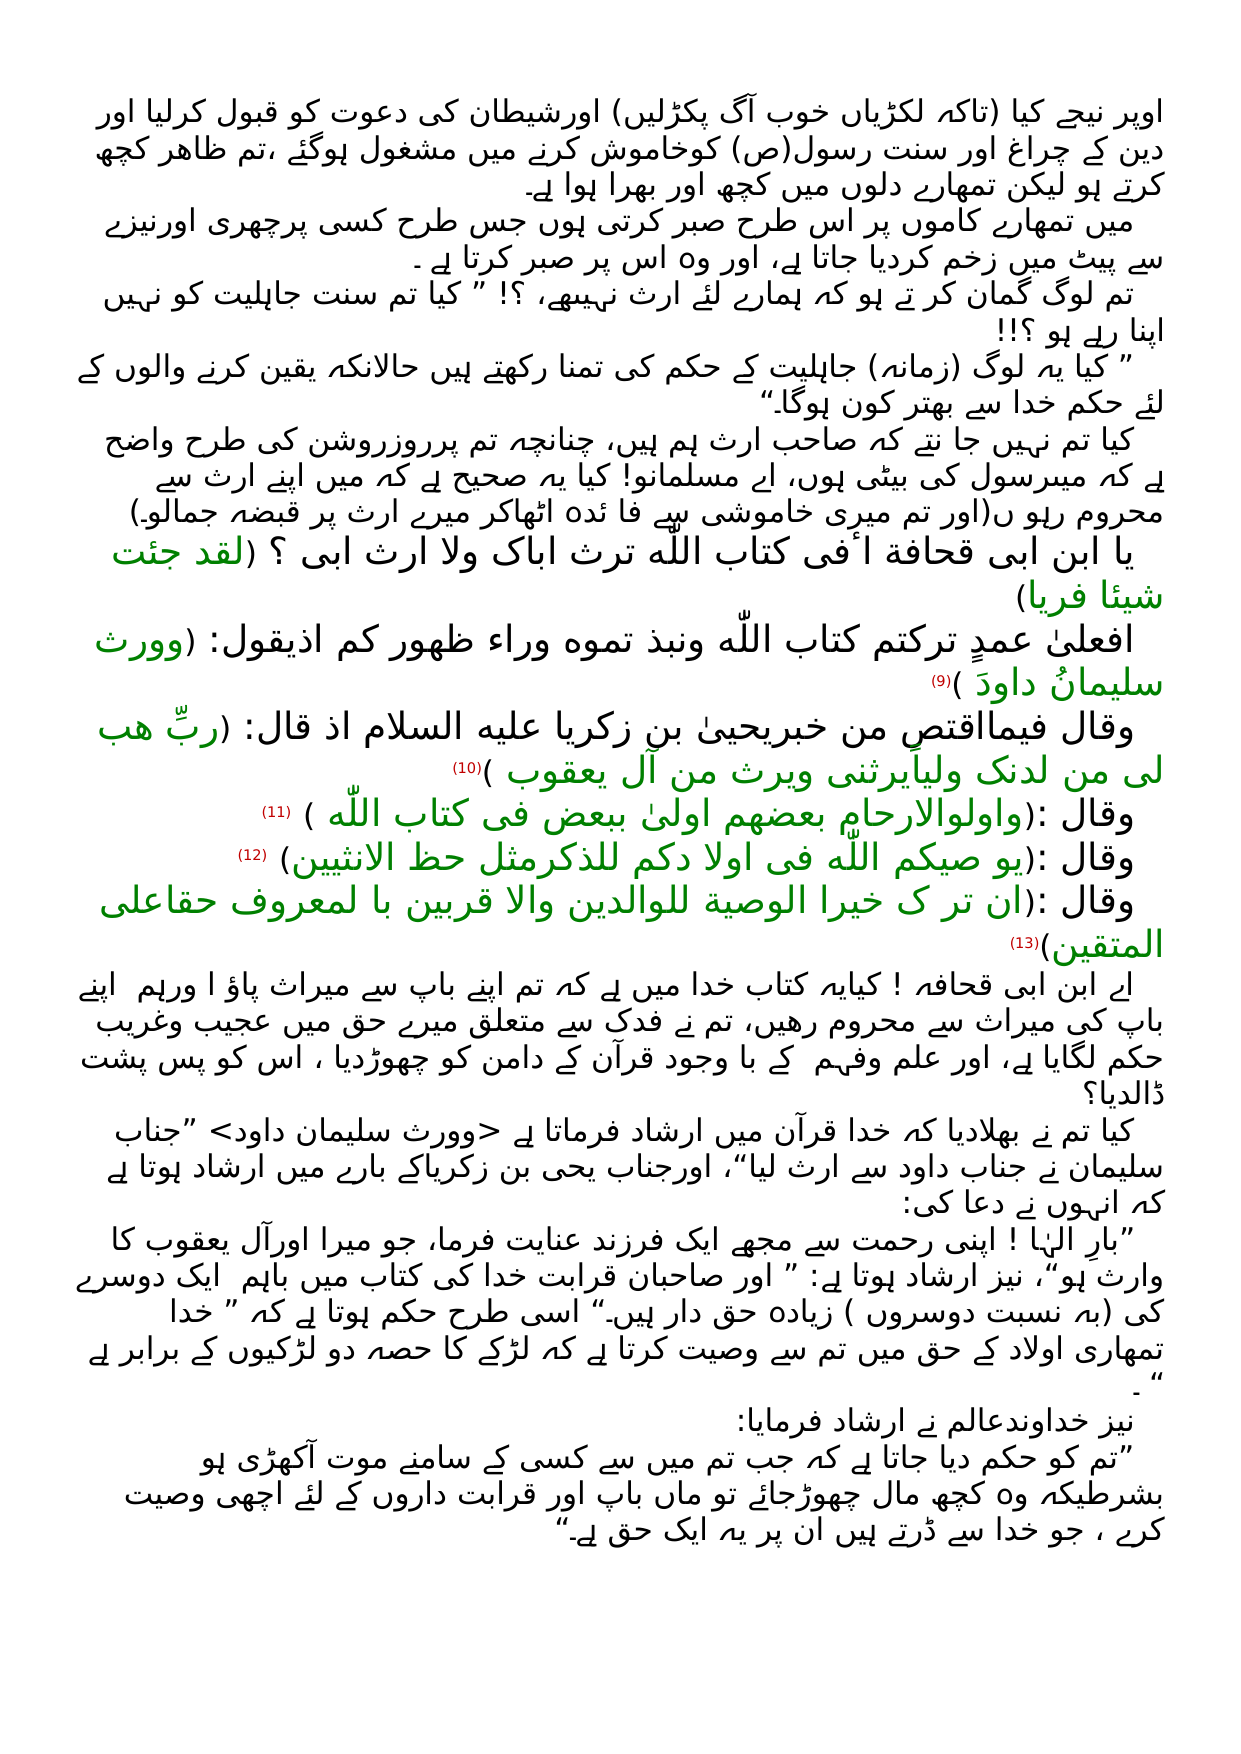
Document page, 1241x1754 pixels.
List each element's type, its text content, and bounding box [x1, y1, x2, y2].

text نیز خداوندعالم نے ارشاد فرمایا: [75, 1403, 1165, 1439]
text اے ابن ابی قحافہ ! کیایہ کتاب خدا میں ہے کہ تم اپنے باپ سے میراث پاؤ ا ورہم اپنے باپ کی میراث سے محروم رھیں، تم نے فدک سے متعلق میرے حق میں عجیب وغریب حکم لگایا ہے، اور علم وفہم کے با وجود قرآن کے دامن کو چھوڑدیا ، اس کو پس پشت ڈالدیا؟ [75, 966, 1165, 1112]
text کیا تم نہیں جا نتے کہ صاحب ارث ہم ہیں، چنانچہ تم پرروزروشن کی طرح واضح ہے کہ میںرسول کی بیٹی ہوں، اے مسلمانو! کیا یہ صحیح ہے کہ میں اپنے ارث سے محروم رہو ں(اور تم میری خاموشی سے فا ئدہ اٹھاکر میرے ارث پر قبضہ جمالو۔) [75, 421, 1165, 530]
text کیا تم نے بھلادیا کہ خدا قرآن میں ارشاد فرماتا ہے <وورث سلیمان داود> ”جناب سلیمان نے جناب داود سے ارث لیا“، اورجناب یحی بن زکریاکے بارے میں ارشاد ہوتا ہے کہ انہوں نے دعا کی: [75, 1112, 1165, 1221]
text افعلیٰ عمدٍ ترکتم کتاب اللّٰه ونبذ تموه وراء ظهور کم اذیقول: (وورث سلیمانُ داودَ )(9) [75, 617, 1165, 704]
text تم لوگ گمان کر تے ہو کہ ہمارے لئے ارث نہیںھے، ؟! ” کیا تم سنت جاہلیت کو نہیں اپنا رہے ہو ؟!! [75, 276, 1165, 348]
text ”تم کو حکم دیا جاتا ہے کہ جب تم میں سے کسی کے سامنے موت آکھڑی ہو بشرطیکہ وہ کچھ مال چھوڑجائے تو ماں باپ اور قرابت داروں کے لئے اچھی وصیت کرے ، جو خدا سے ڈرتے ہیں ان پر یہ ایک حق ہے۔“ [75, 1439, 1165, 1548]
text یا ابن ابی قحافة اٴفی کتاب اللّٰه ترث اباک ولا ارث ابی ؟ (لقد جئت شیئا فریا) [75, 530, 1165, 617]
text ”بارِ الہٰا ! اپنی رحمت سے مجھے ایک فرزند عنایت فرما، جو میرا اورآل یعقوب کا وارث ہو“، نیز ارشاد ہوتا ہے: ” اور صاحبان قرابت خدا کی کتاب میں باہم ایک دوسرے کی (بہ نسبت دوسروں ) زیادہ حق دار ہیں۔“ اسی طرح حکم ہوتا ہے کہ ” خدا تمھاری اولاد کے حق میں تم سے وصیت کرتا ہے کہ لڑکے کا حصہ دو لڑکیوں کے برابر ہے “ ۔ [75, 1221, 1165, 1403]
text میں تمھارے کاموں پر اس طرح صبر کرتی ہوں جس طرح کسی پرچھری اورنیزے سے پیٹ میں زخم کردیا جاتا ہے، اور وہ اس پر صبر کرتا ہے ۔ [75, 203, 1165, 276]
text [75, 94, 1165, 203]
text وقال :(واولوالارحام بعضهم اولیٰ ببعض فی کتاب اللّٰه ) (11) [75, 792, 1165, 836]
text وقال فیمااقتص من خبریحییٰ بن زکریا علیه السلام اذ قال: (ربِّ هب لی من لدنک ولیاًیرثنی ویرث من آل یعقوب )(10) [75, 704, 1165, 792]
text ” کیا یہ لوگ (زمانہ) جاہلیت کے حکم کی تمنا رکھتے ہیں حالانکہ یقین کرنے والوں کے لئے حکم خدا سے بھتر کون ہوگا۔“ [75, 348, 1165, 421]
text وقال :(ان تر ک خیرا الوصیة للوالدین والا قربین با لمعروف حقاعلی المتقین)(13) [75, 879, 1165, 966]
text وقال :(یو صیکم اللّٰه فی اولا دکم للذکرمثل حظ الانثیین) (12) [75, 836, 1165, 879]
